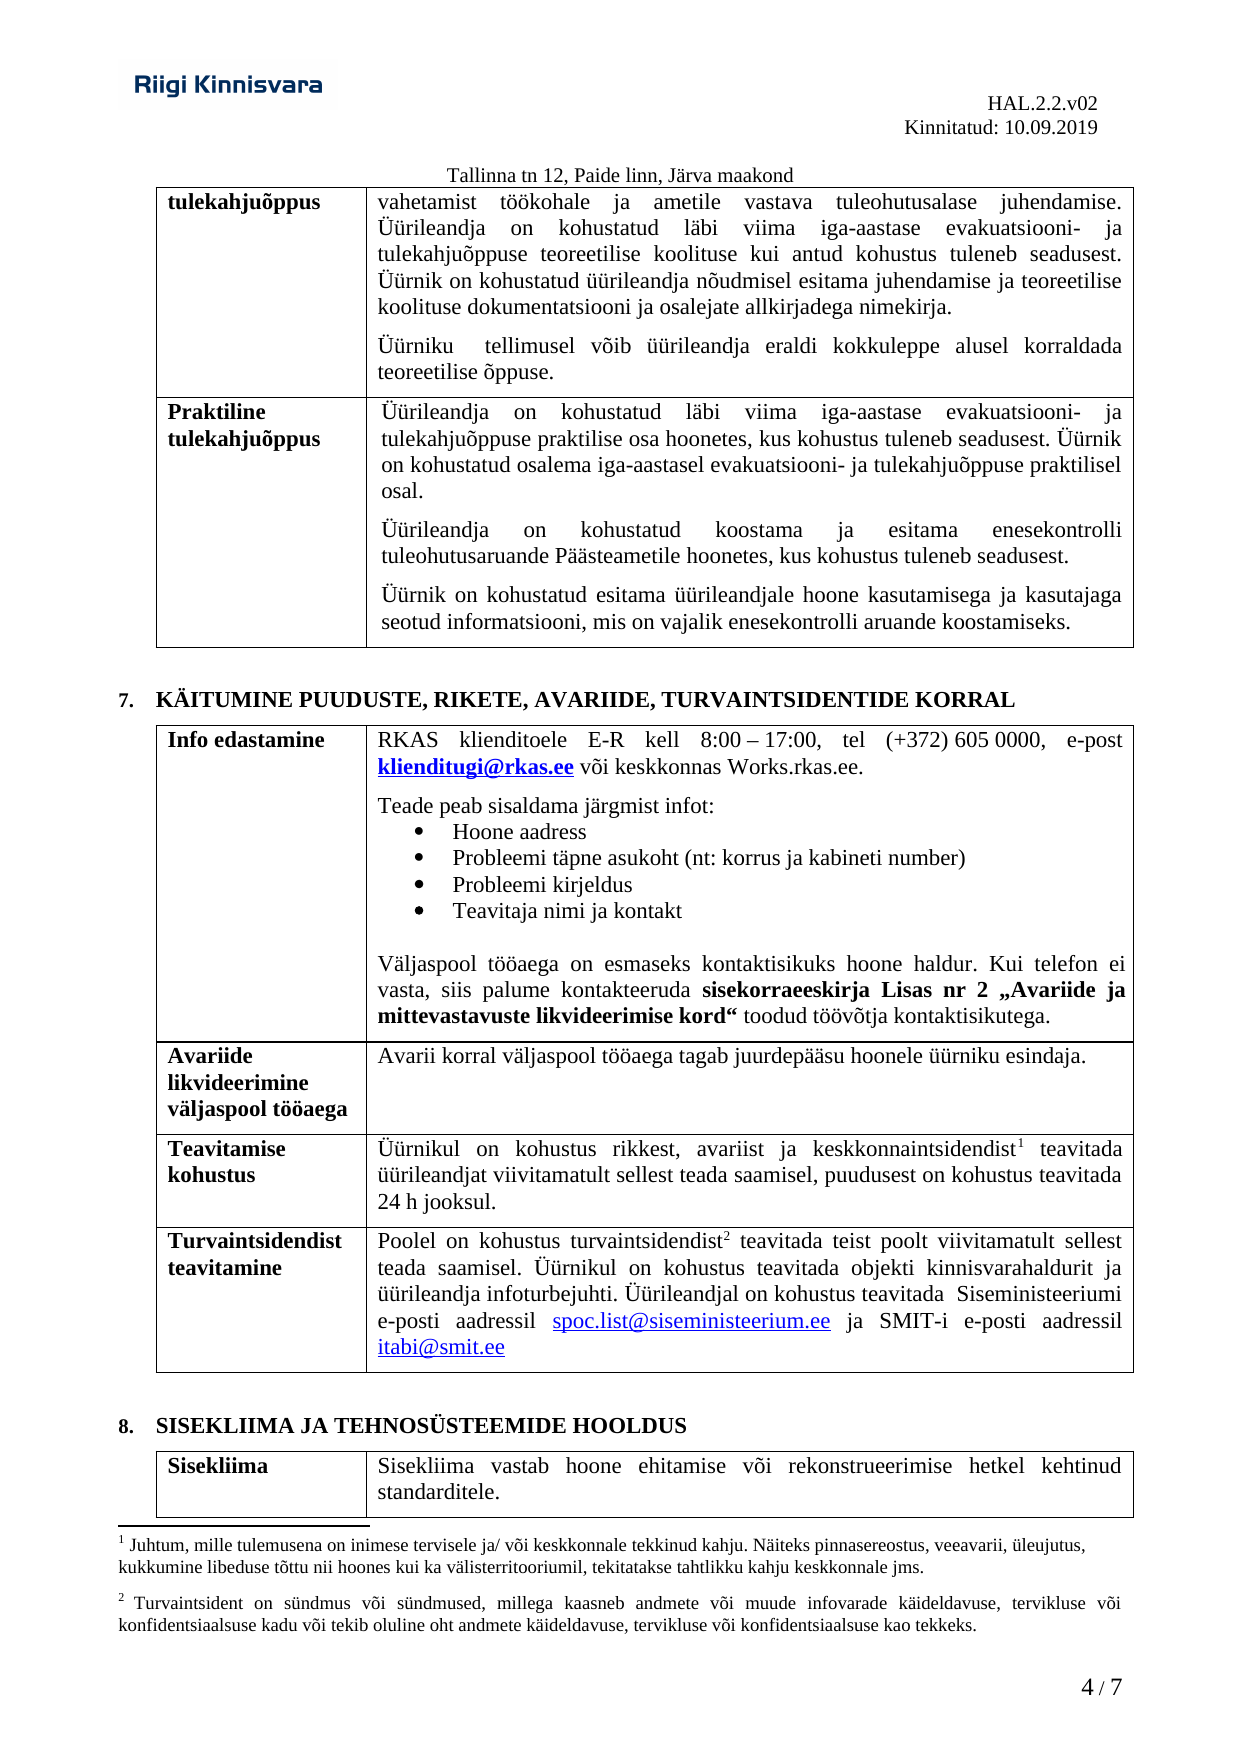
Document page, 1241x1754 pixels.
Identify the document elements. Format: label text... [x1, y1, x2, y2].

table_header Info edastamine [157, 726, 366, 1041]
table_header RKAS klienditoele E-R kell 8:00 – 17:00, tel (+372) 605 0000, e-post klienditugi@rkas.ee või keskkonnas Works.rkas.ee. Teade peab sisaldama järgmist infot: Hoone aadress Probleemi täpne asukoht (nt: korrus ja kabineti number) Probleemi kirjeldus Teavitaja nimi ja kontakt Väljaspool tööaega on esmaseks kontaktisikuks hoone haldur. Kui telefon ei vasta, siis palume kontakteeruda sisekorraeeskirja Lisas nr 2 „Avariide ja mittevastavuste likvideerimise kord“ toodud töövõtja kontaktisikutega. [367, 726, 1133, 1041]
table_cell Üürileandja on kohustatud läbi viima iga-aastase evakuatsiooni- ja tulekahjuõppuse praktilise osa hoonetes, kus kohustus tuleneb seadusest. Üürnik on kohustatud osalema iga-aastasel evakuatsiooni- ja tulekahjuõppuse praktilisel osal. Üürileandja on kohustatud koostama ja esitama enesekontrolli tuleohutusaruande Päästeametile hoonetes, kus kohustus tuleneb seadusest. Üürnik on kohustatud esitama üürileandjale hoone kasutamisega ja kasutajaga seotud informatsiooni, mis on vajalik enesekontrolli aruande koostamiseks. [367, 398, 1133, 647]
table_cell Avariide likvideerimine väljaspool tööaega [157, 1043, 366, 1134]
table_header Sisekliima [157, 1452, 366, 1517]
subtitle SISEKLIIMA JA TEHNOSÜSTEEMIDE HOOLDUS [118, 1412, 1122, 1438]
table_cell Turvaintsidendist teavitamine [157, 1228, 366, 1372]
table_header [367, 1452, 1133, 1517]
table_cell Poolel on kohustus turvaintsidendist teavitada teist poolt viivitamatult sellest teada saamisel. Üürnikul on kohustus teavitada objekti kinnisvarahaldurit ja üürileandja infoturbejuhti. Üürileandjal on kohustus teavitada Siseministeeriumi e-posti aadressil spoc.list@siseministeerium.ee ja SMIT-i e-posti aadressil itabi@smit.ee [367, 1228, 1133, 1372]
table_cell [157, 188, 366, 397]
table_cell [367, 188, 1133, 397]
table_cell Praktiline tulekahjuõppus [157, 398, 366, 647]
table_cell Avarii korral väljaspool tööaega tagab juurdepääsu hoonele üürniku esindaja. [367, 1043, 1133, 1134]
picture [118, 59, 339, 110]
table_cell Üürnikul on kohustus rikkest, avariist ja keskkonnaintsidendist teavitada üürileandjat viivitamatult sellest teada saamisel, puudusest on kohustus teavitada 24 h jooksul. [367, 1135, 1133, 1227]
subtitle KÄITUMINE PUUDUSTE, RIKETE, AVARIIDE, TURVAINTSIDENTIDE KORRAL [118, 687, 1122, 713]
table_cell Teavitamise kohustus [157, 1135, 366, 1227]
